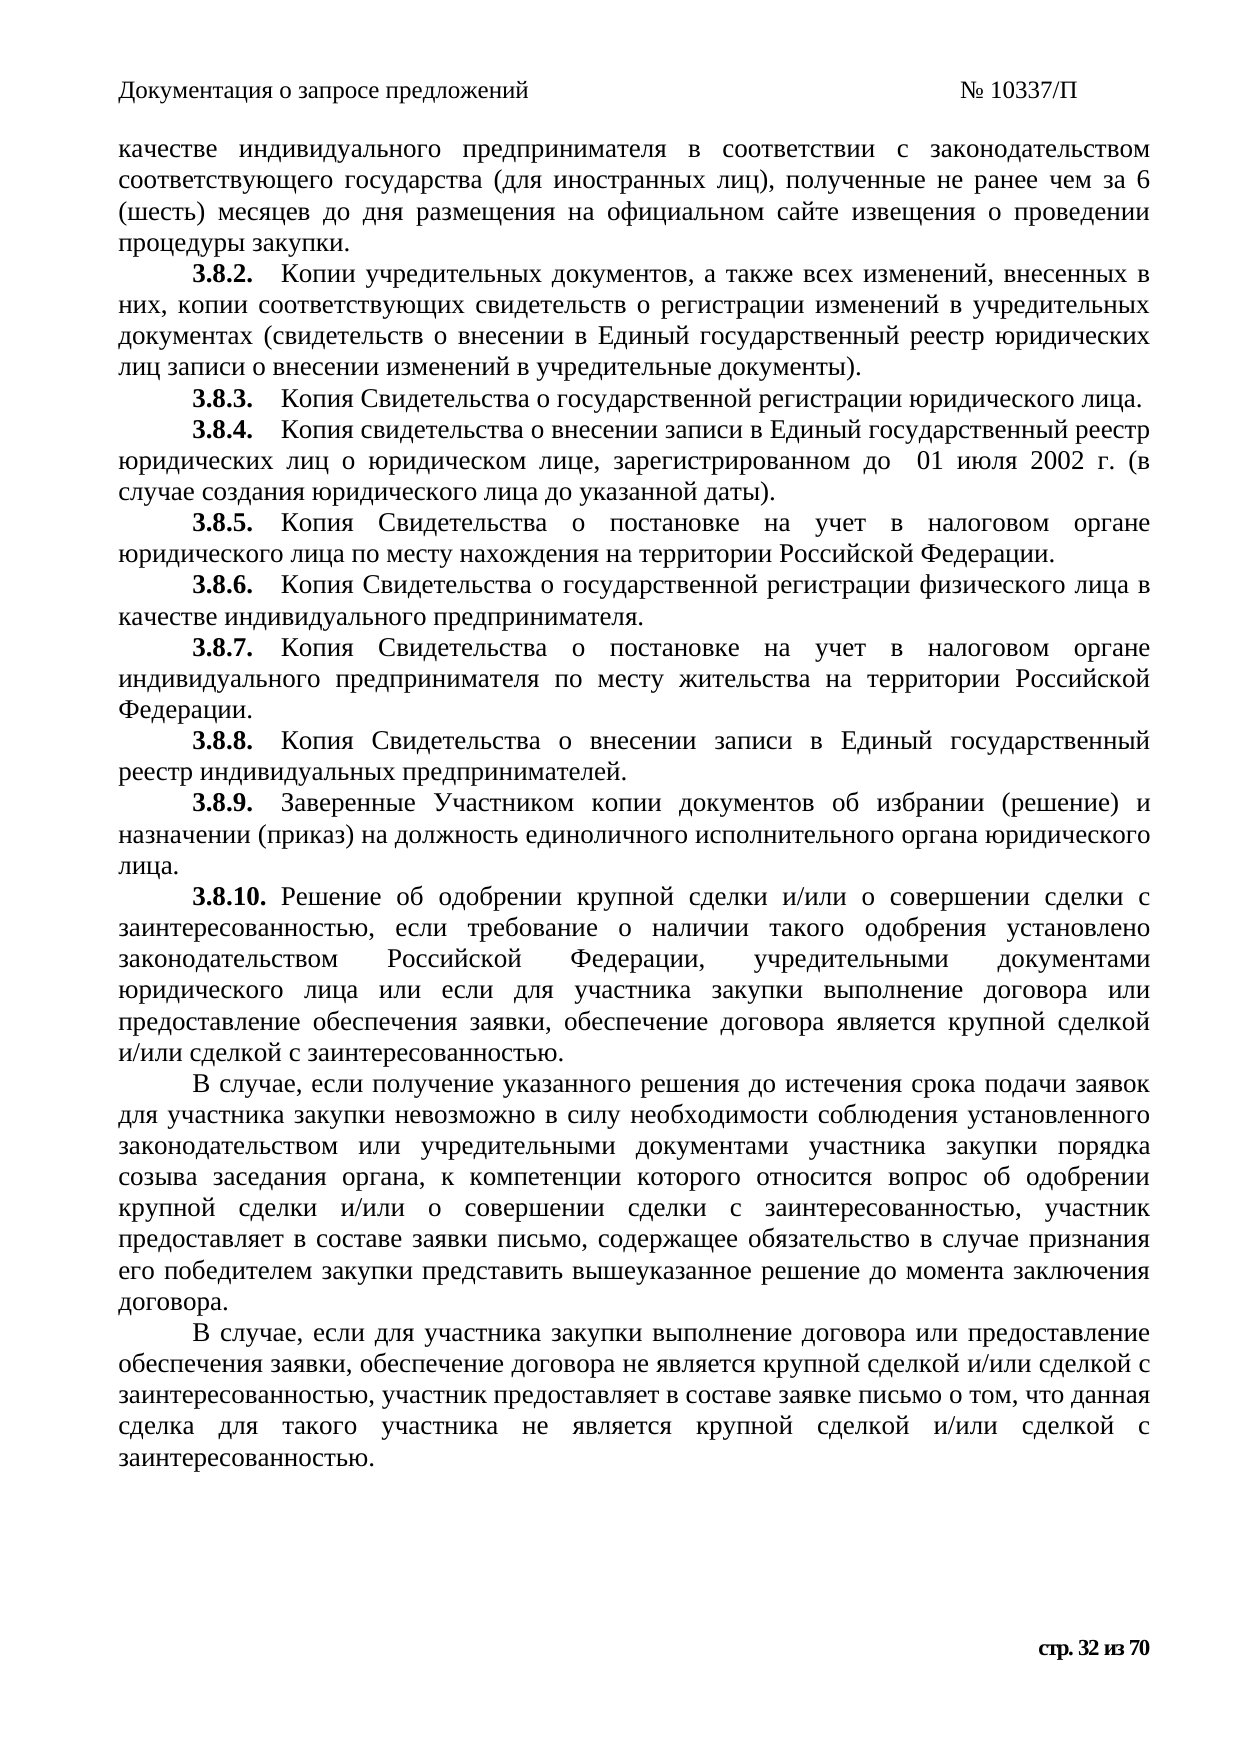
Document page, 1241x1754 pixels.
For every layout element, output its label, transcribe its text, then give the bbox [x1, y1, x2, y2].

text Копия Свидетельства о постановке на учет в налоговом органе юридического лица по месту нахождения на территории Российской Федерации. [118, 506, 1152, 568]
text Копия Свидетельства о внесении записи в Единый государственный реестр индивидуальных предпринимателей. [118, 724, 1152, 787]
text Копия свидетельства о внесении записи в Единый государственный реестр юридических лиц о юридическом лице, зарегистрированном до 01 июля 2002 г. (в случае создания юридического лица до указанной даты). [118, 413, 1152, 506]
text Копии учредительных документов, а также всех изменений, внесенных в них, копии соответствующих свидетельств о регистрации изменений в учредительных документах (свидетельств о внесении в Единый государственный реестр юридических лиц записи о внесении изменений в учредительные документы). [118, 257, 1152, 382]
list В случае, если для участника закупки выполнение договора или предоставление обеспечения заявки, обеспечение договора не является крупной сделкой и/или сделкой с заинтересованностью, участник предоставляет в составе заявке письмо о том, что данная сделка для такого участника не является крупной сделкой и/или сделкой с заинтересованностью. [118, 1316, 1152, 1472]
text Решение об одобрении крупной сделки и/или о совершении сделки с заинтересованностью, если требование о наличии такого одобрения установлено законодательством Российской Федерации, учредительными документами юридического лица или если для участника закупки выполнение договора или предоставление обеспечения заявки, обеспечение договора является крупной сделкой и/или сделкой с заинтересованностью. [118, 880, 1152, 1067]
text Копия Свидетельства о государственной регистрации физического лица в качестве индивидуального предпринимателя. [118, 568, 1152, 631]
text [118, 132, 1152, 257]
text Заверенные Участником копии документов об избрании (решение) и назначении (приказ) на должность единоличного исполнительного органа юридического лица. [118, 787, 1152, 880]
list В случае, если получение указанного решения до истечения срока подачи заявок для участника закупки невозможно в силу необходимости соблюдения установленного законодательством или учредительными документами участника закупки порядка созыва заседания органа, к компетенции которого относится вопрос об одобрении крупной сделки и/или о совершении сделки с заинтересованностью, участник предоставляет в составе заявки письмо, содержащее обязательство в случае признания его победителем закупки представить вышеуказанное решение до момента заключения договора. [118, 1067, 1152, 1316]
text Копия Свидетельства о государственной регистрации юридического лица. [118, 382, 1152, 413]
text Копия Свидетельства о постановке на учет в налоговом органе индивидуального предпринимателя по месту жительства на территории Российской Федерации. [118, 631, 1152, 724]
